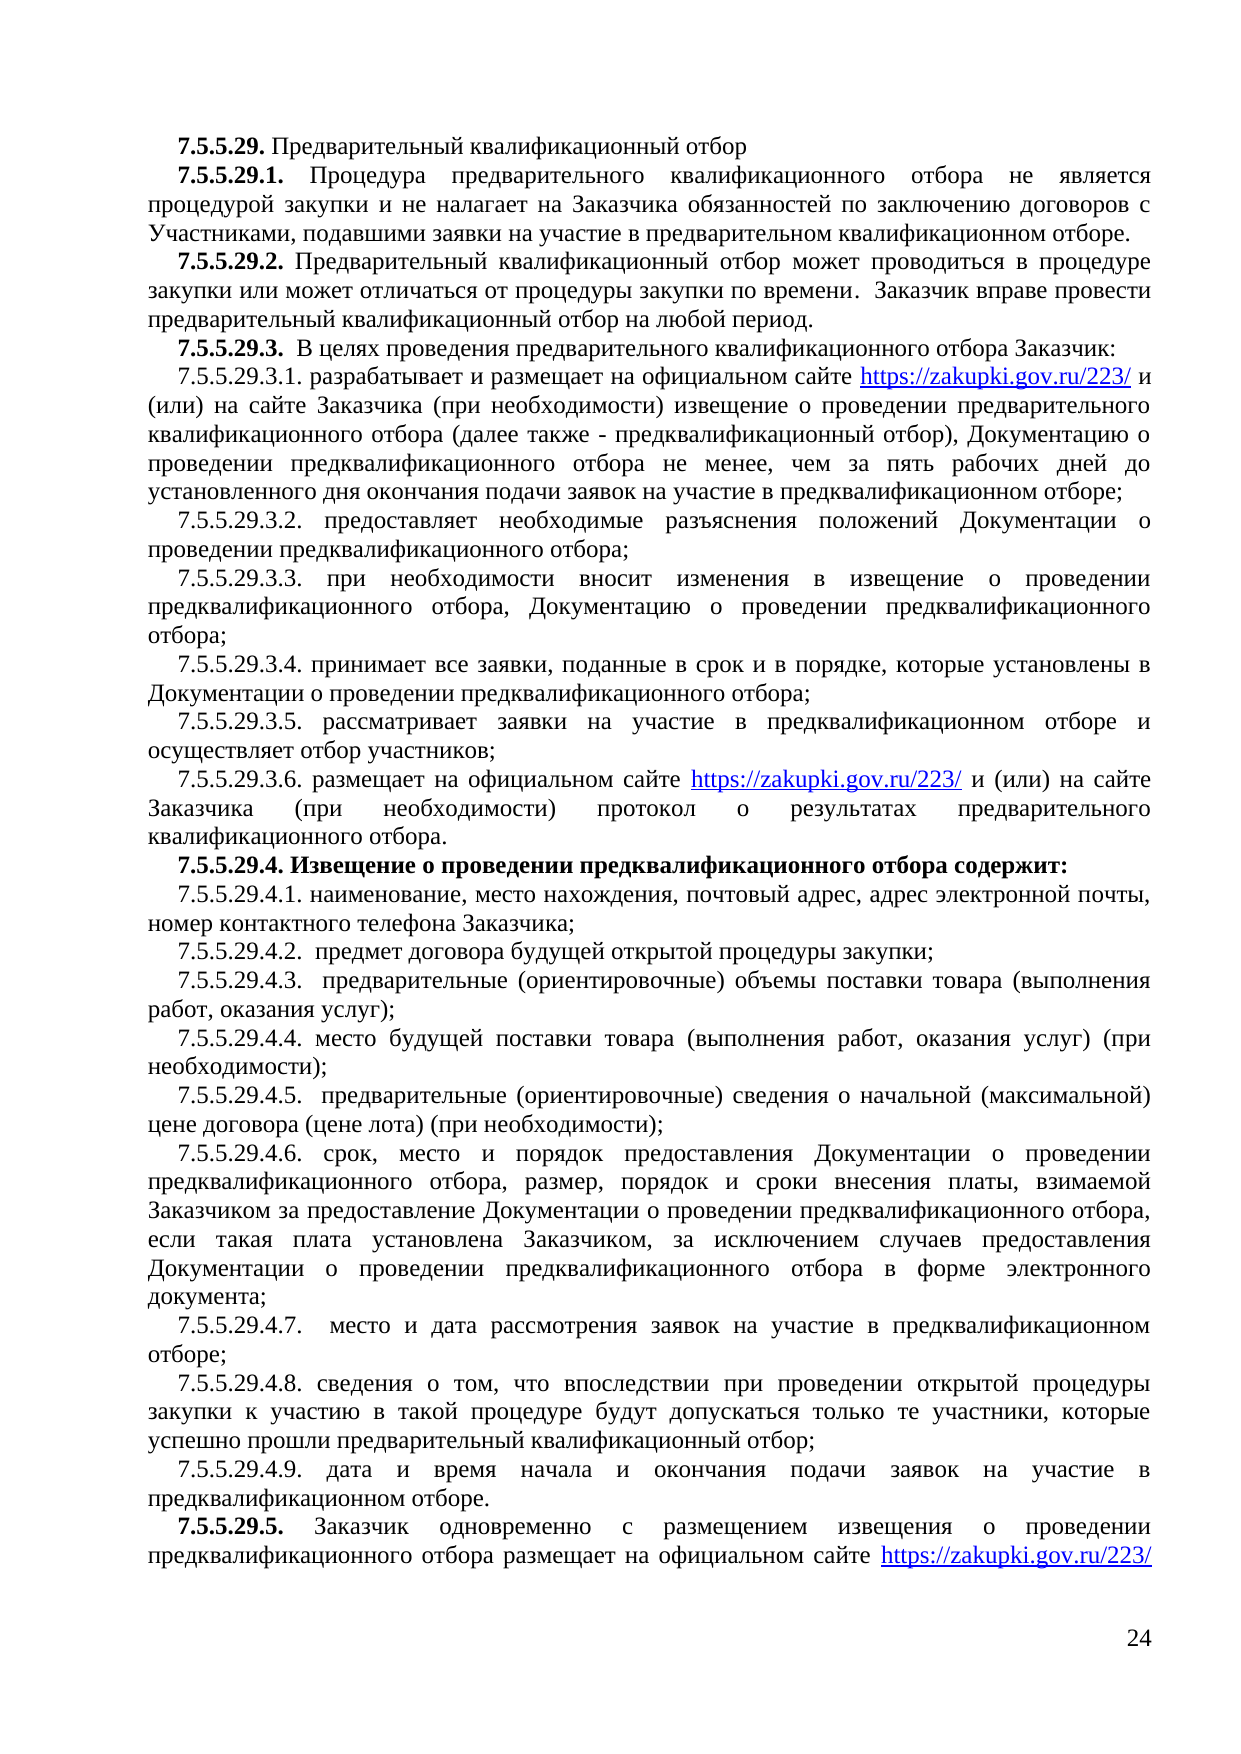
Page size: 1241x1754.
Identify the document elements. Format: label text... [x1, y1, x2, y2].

text 7.5.5.29.3.6. размещает на официальном сайте https://zakupki.gov.ru/223/ и (или) на сайте Заказчика (при необходимости) протокол о результатах предварительного квалификационного отбора. [148, 764, 1152, 850]
text 7.5.5.29.4.1. наименование, место нахождения, почтовый адрес, адрес электронной почты, номер контактного телефона Заказчика; [148, 879, 1152, 936]
text 7.5.5.29.4.8. сведения о том, что впоследствии при проведении открытой процедуры закупки к участию в такой процедуре будут допускаться только те участники, которые успешно прошли предварительный квалификационный отбор; [148, 1368, 1152, 1454]
text 7.5.5.29. Предварительный квалификационный отбор [148, 131, 1152, 160]
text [148, 1511, 1152, 1569]
text 7.5.5.29.4.6. срок, место и порядок предоставления Документации о проведении предквалификационного отбора, размер, порядок и сроки внесения платы, взимаемой Заказчиком за предоставление Документации о проведении предквалификационного отбора, если такая плата установлена Заказчиком, за исключением случаев предоставления Документации о проведении предквалификационного отбора в форме электронного документа; [148, 1138, 1152, 1310]
text 7.5.5.29.2. Предварительный квалификационный отбор может проводиться в процедуре закупки или может отличаться от процедуры закупки по времени. Заказчик вправе провести предварительный квалификационный отбор на любой период. [148, 246, 1152, 333]
text 7.5.5.29.4.2. предмет договора будущей открытой процедуры закупки; [148, 936, 1152, 965]
text 7.5.5.29.4.5. предварительные (ориентировочные) сведения о начальной (максимальной) цене договора (цене лота) (при необходимости); [148, 1080, 1152, 1138]
text 7.5.5.29.3. В целях проведения предварительного квалификационного отбора Заказчик: [148, 333, 1152, 361]
text 7.5.5.29.3.3. при необходимости вносит изменения в извещение о проведении предквалификационного отбора, Документацию о проведении предквалификационного отбора; [148, 563, 1152, 649]
text 7.5.5.29.4.4. место будущей поставки товара (выполнения работ, оказания услуг) (при необходимости); [148, 1023, 1152, 1080]
text 7.5.5.29.3.2. предоставляет необходимые разъяснения положений Документации о проведении предквалификационного отбора; [148, 505, 1152, 563]
text 7.5.5.29.4.9. дата и время начала и окончания подачи заявок на участие в предквалификационном отборе. [148, 1454, 1152, 1511]
text 7.5.5.29.4.7. место и дата рассмотрения заявок на участие в предквалификационном отборе; [148, 1310, 1152, 1368]
text 7.5.5.29.4. Извещение о проведении предквалификационного отбора содержит: [148, 850, 1152, 879]
text 7.5.5.29.1. Процедура предварительного квалификационного отбора не является процедурой закупки и не налагает на Заказчика обязанностей по заключению договоров с Участниками, подавшими заявки на участие в предварительном квалификационном отборе. [148, 160, 1152, 246]
text 7.5.5.29.3.4. принимает все заявки, поданные в срок и в порядке, которые установлены в Документации о проведении предквалификационного отбора; [148, 649, 1152, 706]
text 7.5.5.29.3.5. рассматривает заявки на участие в предквалификационном отборе и осуществляет отбор участников; [148, 706, 1152, 764]
text 7.5.5.29.3.1. разрабатывает и размещает на официальном сайте https://zakupki.gov.ru/223/ и (или) на сайте Заказчика (при необходимости) извещение о проведении предварительного квалификационного отбора (далее также - предквалификационный отбор), Документацию о проведении предквалификационного отбора не менее, чем за пять рабочих дней до установленного дня окончания подачи заявок на участие в предквалификационном отборе; [148, 361, 1152, 505]
text 7.5.5.29.4.3. предварительные (ориентировочные) объемы поставки товара (выполнения работ, оказания услуг); [148, 965, 1152, 1023]
